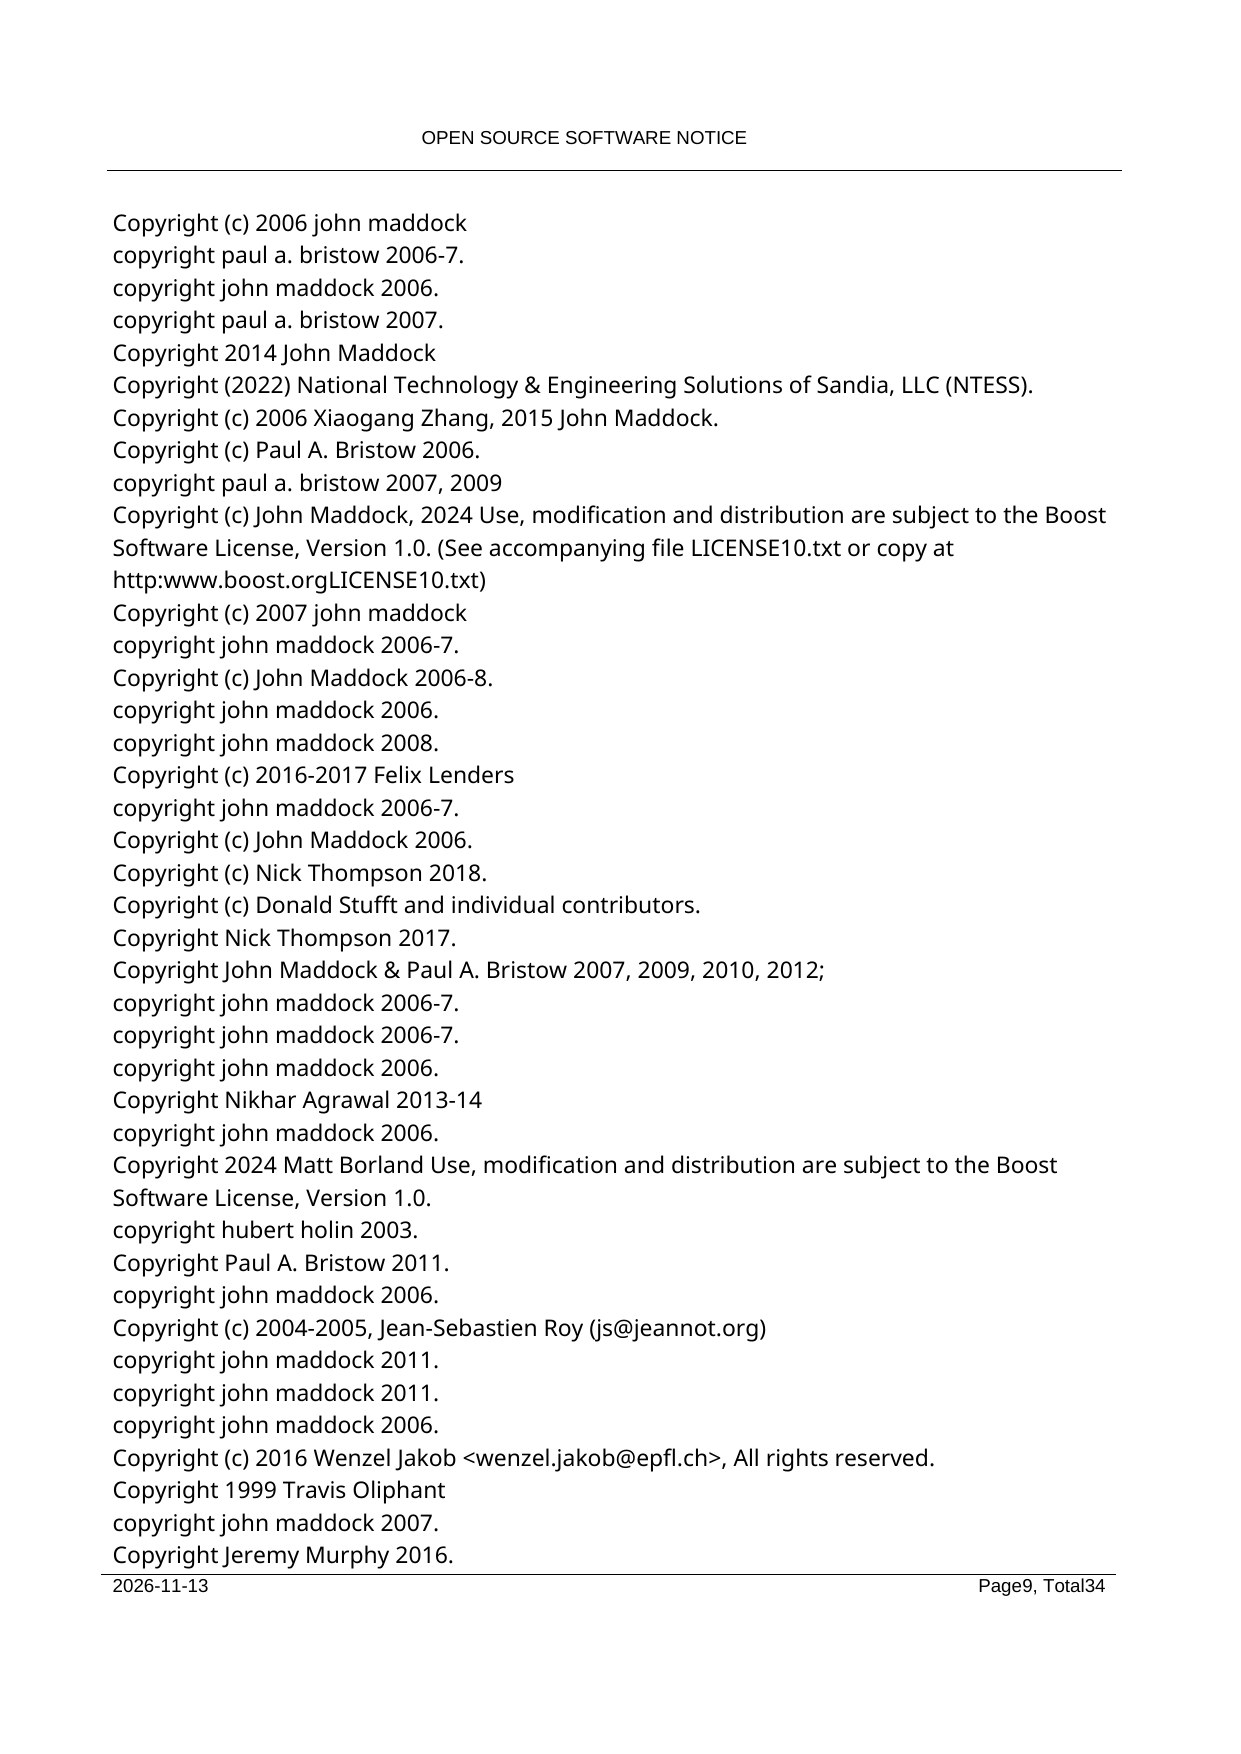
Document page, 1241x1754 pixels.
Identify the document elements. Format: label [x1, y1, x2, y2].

text [112, 206, 1128, 1571]
